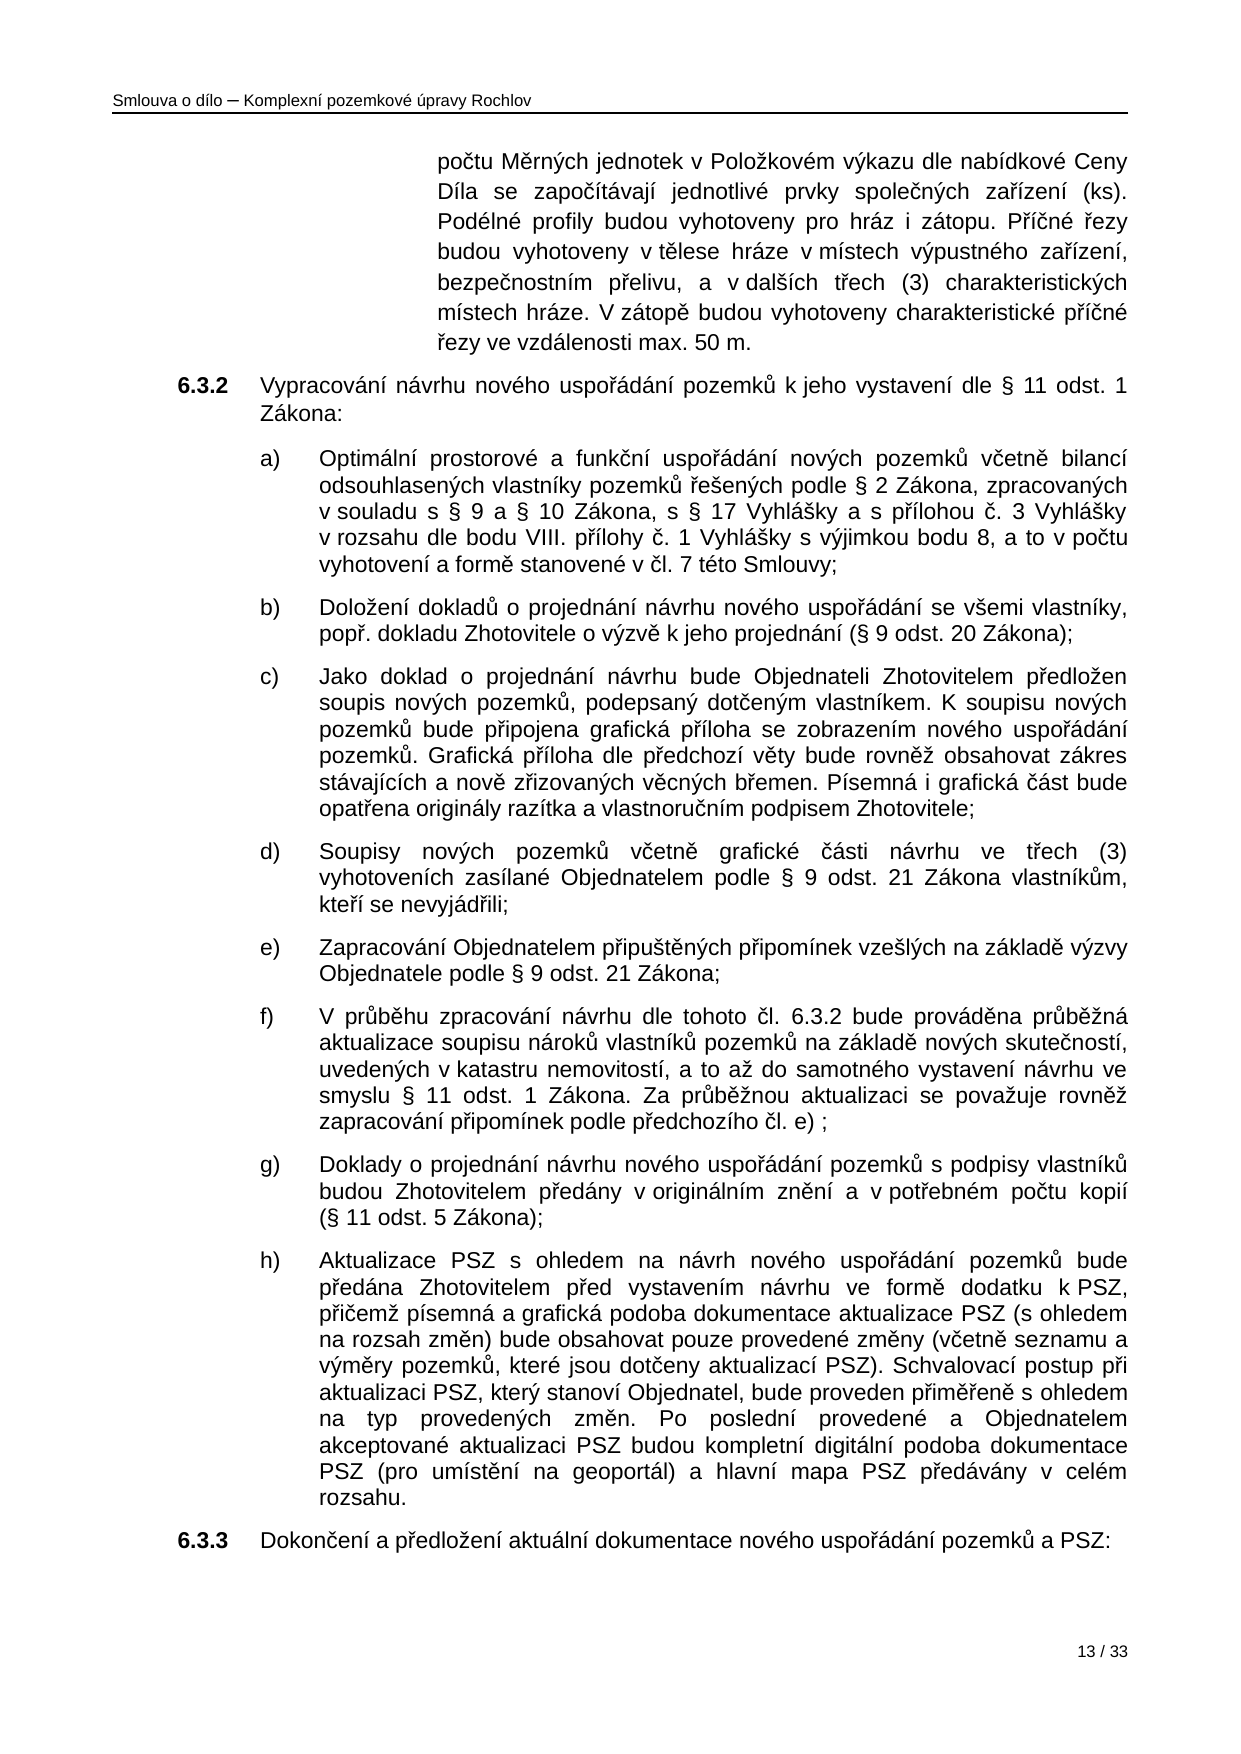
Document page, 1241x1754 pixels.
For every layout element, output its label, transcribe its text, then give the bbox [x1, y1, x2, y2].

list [334, 148, 1128, 355]
list Zapracování Objednatelem připuštěných připomínek vzešlých na základě výzvy Objednatele podle § 9 odst. 21 Zákona; [260, 933, 1128, 986]
list V průběhu zpracování návrhu dle tohoto čl. 6.3.2 bude prováděna průběžná aktualizace soupisu nároků vlastníků pozemků na základě nových skutečností, uvedených v katastru nemovitostí, a to až do samotného vystavení návrhu ve smyslu § 11 odst. 1 Zákona. Za průběžnou aktualizaci se považuje rovněž zapracování připomínek podle předchozího čl. e) ; [260, 1003, 1128, 1135]
list Optimální prostorové a funkční uspořádání nových pozemků včetně bilancí odsouhlasených vlastníky pozemků řešených podle § 2 Zákona, zpracovaných v souladu s § 9 a § 10 Zákona, s § 17 Vyhlášky a s přílohou č. 3 Vyhlášky v rozsahu dle bodu VIII. přílohy č. 1 Vyhlášky s výjimkou bodu 8, a to v počtu vyhotovení a formě stanovené v čl. 7 této Smlouvy; [260, 445, 1128, 577]
list Aktualizace PSZ s ohledem na návrh nového uspořádání pozemků bude předána Zhotovitelem před vystavením návrhu ve formě dodatku k PSZ, přičemž písemná a grafická podoba dokumentace aktualizace PSZ (s ohledem na rozsah změn) bude obsahovat pouze provedené změny (včetně seznamu a výměry pozemků, které jsou dotčeny aktualizací PSZ). Schvalovací postup při aktualizaci PSZ, který stanoví Objednatel, bude proveden přiměřeně s ohledem na typ provedených změn. Po poslední provedené a Objednatelem akceptované aktualizaci PSZ budou kompletní digitální podoba dokumentace PSZ (pro umístění na geoportál) a hlavní mapa PSZ předávány v celém rozsahu. [260, 1247, 1128, 1511]
list Soupisy nových pozemků včetně grafické části návrhu ve třech (3) vyhotoveních zasílané Objednatelem podle § 9 odst. 21 Zákona vlastníkům, kteří se nevyjádřili; [260, 838, 1128, 917]
list Jako doklad o projednání návrhu bude Objednateli Zhotovitelem předložen soupis nových pozemků, podepsaný dotčeným vlastníkem. K soupisu nových pozemků bude připojena grafická příloha se zobrazením nového uspořádání pozemků. Grafická příloha dle předchozí věty bude rovněž obsahovat zákres stávajících a nově zřizovaných věcných břemen. Písemná i grafická část bude opatřena originály razítka a vlastnoručním podpisem Zhotovitele; [260, 663, 1128, 821]
text Dokončení a předložení aktuální dokumentace nového uspořádání pozemků a PSZ: [177, 1527, 1128, 1554]
list Doklady o projednání návrhu nového uspořádání pozemků s podpisy vlastníků budou Zhotovitelem předány v originálním znění a v potřebném počtu kopií (§ 11 odst. 5 Zákona); [260, 1151, 1128, 1230]
text Vypracování návrhu nového uspořádání pozemků k jeho vystavení dle § 11 odst. 1 Zákona: [177, 372, 1128, 426]
list Doložení dokladů o projednání návrhu nového uspořádání se všemi vlastníky, popř. dokladu Zhotovitele o výzvě k jeho projednání (§ 9 odst. 20 Zákona); [260, 594, 1128, 646]
